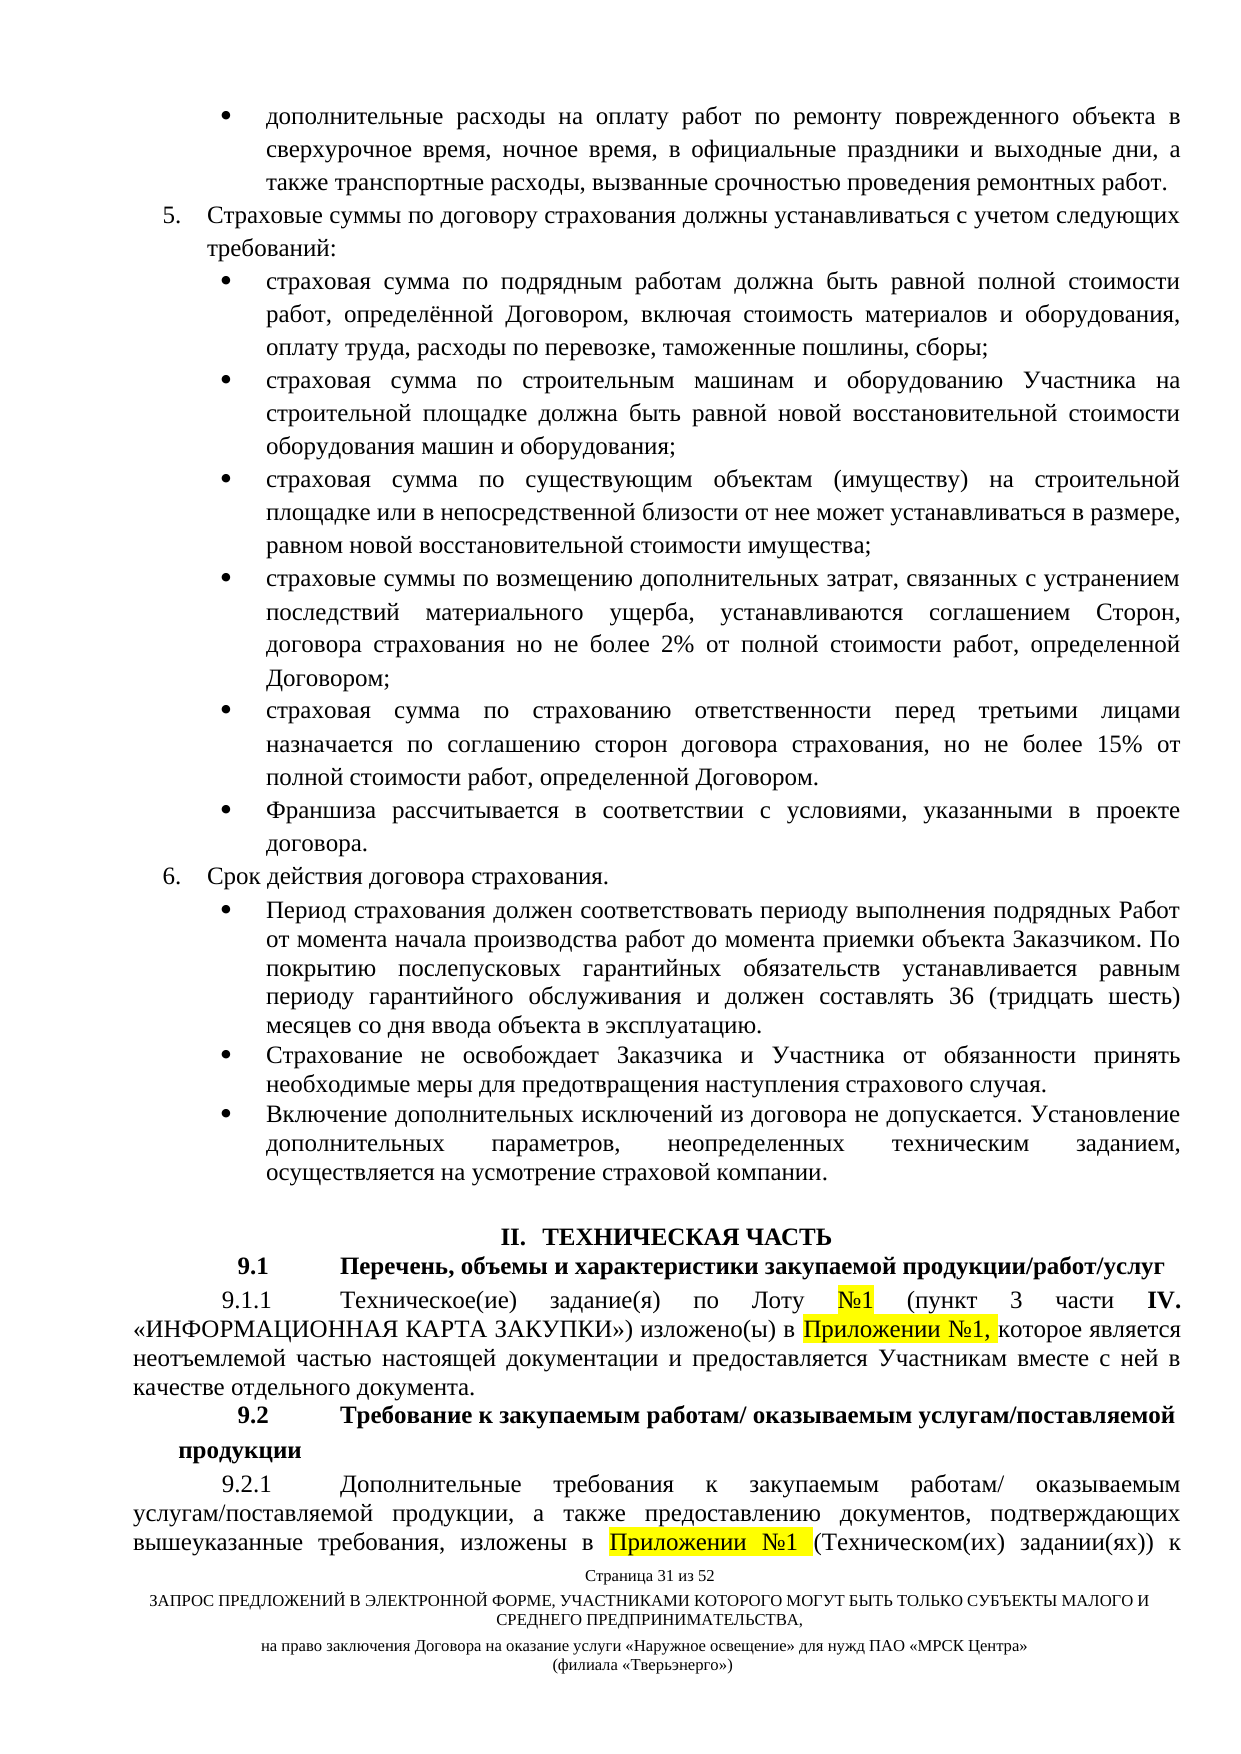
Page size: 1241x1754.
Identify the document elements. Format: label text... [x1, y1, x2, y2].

subtitle Перечень, объемы и характеристики закупаемой продукции/работ/услуг [178, 1251, 1181, 1279]
list страховая сумма по строительным машинам и оборудованию Участника на строительной площадке должна быть равной новой восстановительной стоимости оборудования машин и оборудования; [222, 365, 1181, 460]
subtitle Требование к закупаемым работам/ оказываемым услугам/поставляемой продукции [178, 1400, 1181, 1463]
list Включение дополнительных исключений из договора не допускается. Установление дополнительных параметров, неопределенных техническим заданием, осуществляется на усмотрение страховой компании. [222, 1099, 1181, 1186]
subtitle ТЕХНИЧЕСКАЯ ЧАСТЬ [118, 1222, 1181, 1251]
list страховая сумма по существующим объектам (имуществу) на строительной площадке или в непосредственной близости от нее может устанавливаться в размере, равном новой восстановительной стоимости имущества; [222, 464, 1181, 559]
list Франшиза рассчитывается в соответствии с условиями, указанными в проекте договора. [222, 795, 1181, 856]
list Страхование не освобождает Заказчика и Участника от обязанности принять необходимые меры для предотвращения наступления страхового случая. [222, 1040, 1181, 1098]
list Период страхования должен соответствовать периоду выполнения подрядных Работ от момента начала производства работ до момента приемки объекта Заказчиком. По покрытию послепусковых гарантийных обязательств устанавливается равным периоду гарантийного обслуживания и должен составлять 36 (тридцать шесть) месяцев со дня ввода объекта в эксплуатацию. [222, 895, 1181, 1039]
list страховая сумма по страхованию ответственности перед третьими лицами назначается по соглашению сторон договора страхования, но не более 15% от полной стоимости работ, определенной Договором. [222, 696, 1181, 790]
list Страховые суммы по договору страхования должны устанавливаться с учетом следующих требований: [162, 200, 1181, 262]
subtitle Техническое(ие) задание(я) по Лоту №1 (пункт 3 части IV. «ИНФОРМАЦИОННАЯ КАРТА ЗАКУПКИ») изложено(ы) в Приложении №1, которое является неотъемлемой частью настоящей документации и предоставляется Участникам вместе с ней в качестве отдельного документа. [133, 1285, 1181, 1400]
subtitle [133, 1469, 1181, 1556]
list Срок действия договора страхования. [162, 861, 1181, 889]
list страховая сумма по подрядным работам должна быть равной полной стоимости работ, определённой Договором, включая стоимость материалов и оборудования, оплату труда, расходы по перевозке, таможенные пошлины, сборы; [222, 266, 1181, 361]
list дополнительные расходы на оплату работ по ремонту поврежденного объекта в сверхурочное время, ночное время, в официальные праздники и выходные дни, а также транспортные расходы, вызванные срочностью проведения ремонтных работ. [222, 101, 1181, 196]
list страховые суммы по возмещению дополнительных затрат, связанных с устранением последствий материального ущерба, устанавливаются соглашением Сторон, договора страхования но не более 2% от полной стоимости работ, определенной Договором; [222, 563, 1181, 691]
